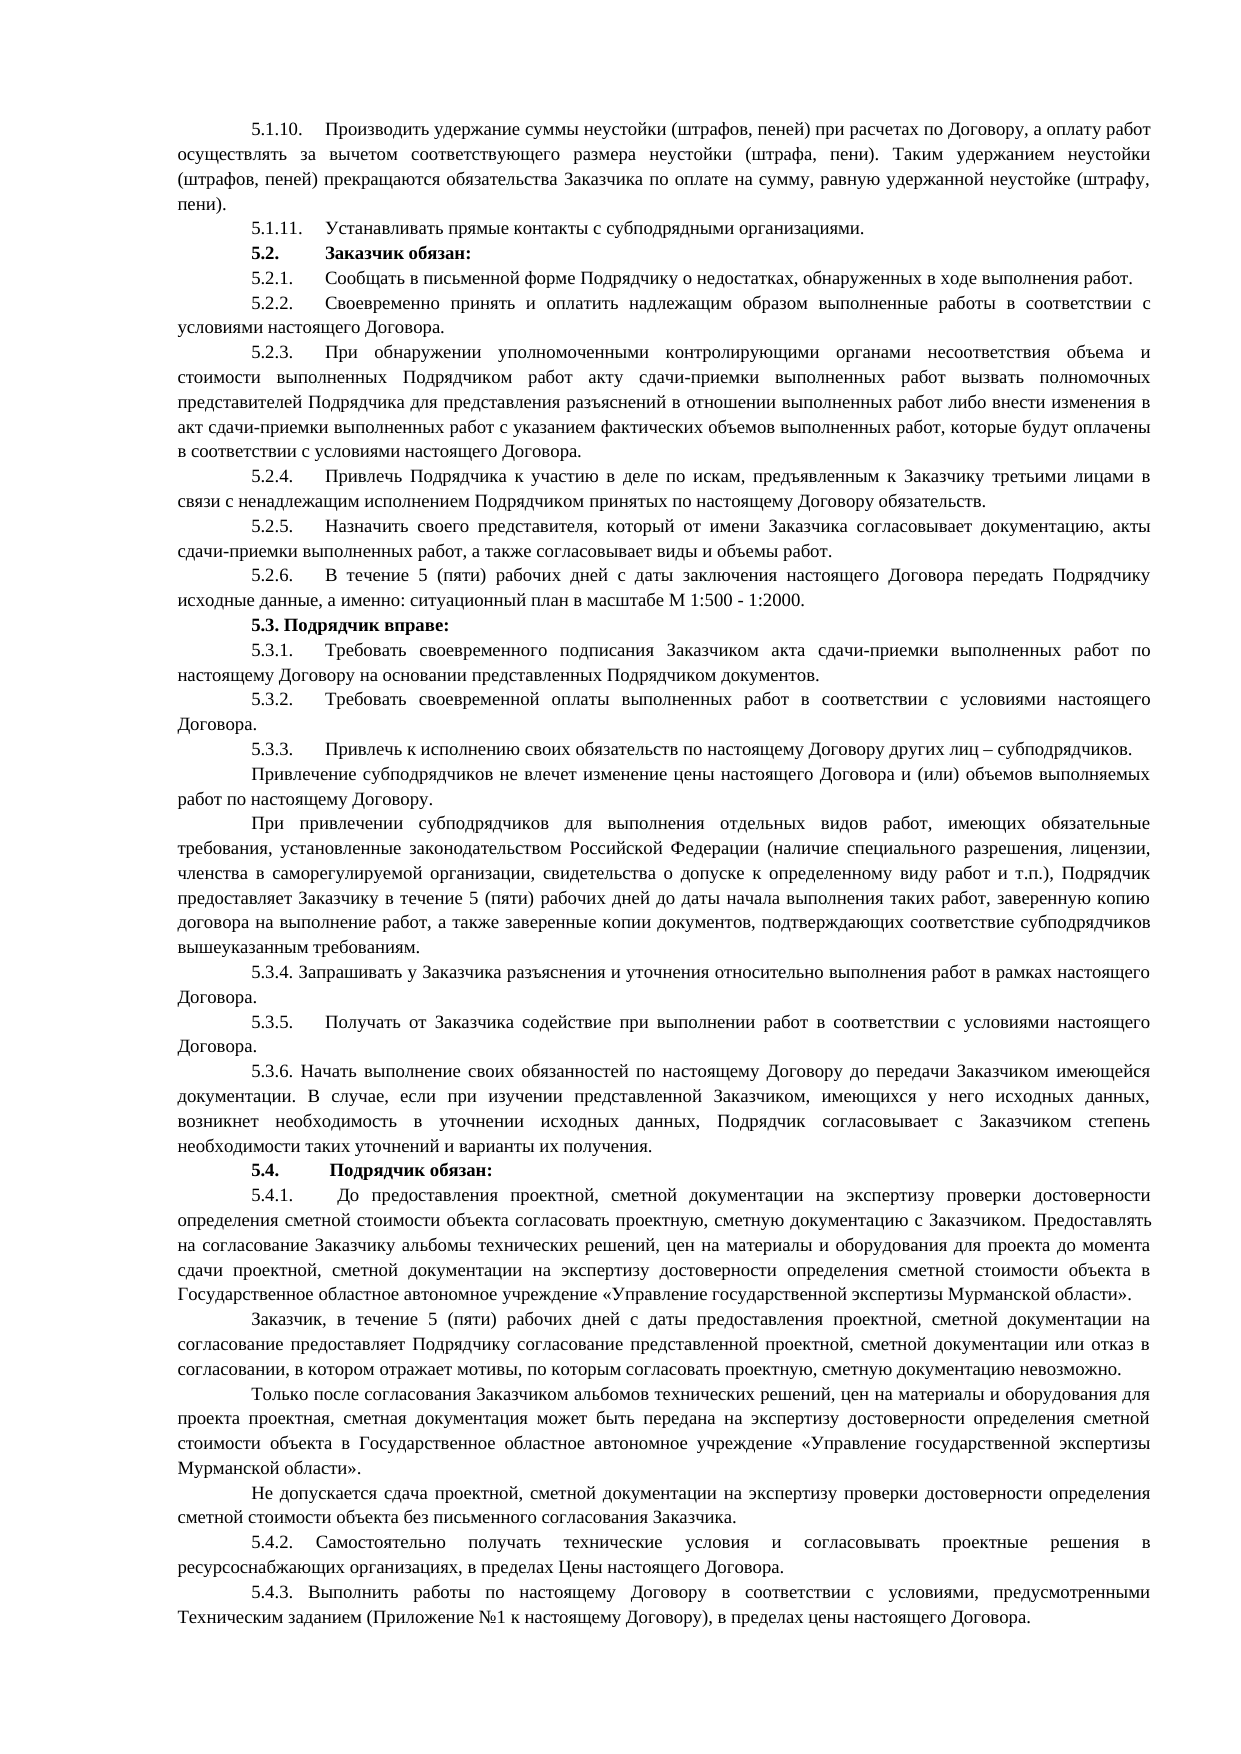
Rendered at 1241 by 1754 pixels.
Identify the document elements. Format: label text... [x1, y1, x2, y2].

list Привлечь Подрядчика к участию в деле по искам, предъявленным к Заказчику третьими лицами в связи с ненадлежащим исполнением Подрядчиком принятых по настоящему Договору обязательств. [177, 465, 1152, 512]
list Привлечь к исполнению своих обязательств по настоящему Договору других лиц – субподрядчиков. [177, 738, 1152, 759]
list Устанавливать прямые контакты с субподрядными организациями. [177, 217, 1152, 239]
list Своевременно принять и оплатить надлежащим образом выполненные работы в соответствии с условиями настоящего Договора. [177, 292, 1152, 338]
text Не допускается сдача проектной, сметной документации на экспертизу проверки достоверности определения сметной стоимости объекта без письменного согласования Заказчика. [177, 1482, 1152, 1528]
list При обнаружении уполномоченными контролирующими органами несоответствия объема и стоимости выполненных Подрядчиком работ акту сдачи-приемки выполненных работ вызвать полномочных представителей Подрядчика для представления разъяснений в отношении выполненных работ либо внести изменения в акт сдачи-приемки выполненных работ с указанием фактических объемов выполненных работ, которые будут оплачены в соответствии с условиями настоящего Договора. [177, 341, 1152, 462]
text Только после согласования Заказчиком альбомов технических решений, цен на материалы и оборудования для проекта проектная, сметная документация может быть передана на экспертизу достоверности определения сметной стоимости объекта в Государственное областное автономное учреждение «Управление государственной экспертизы Мурманской области». [177, 1382, 1152, 1478]
text 5.4.3. Выполнить работы по настоящему Договору в соответствии с условиями, предусмотренными Техническим заданием (Приложение №1 к настоящему Договору), в пределах цены настоящего Договора. [177, 1581, 1152, 1627]
text Заказчик, в течение 5 (пяти) рабочих дней с даты предоставления проектной, сметной документации на согласование предоставляет Подрядчику согласование представленной проектной, сметной документации или отказ в согласовании, в котором отражает мотивы, по которым согласовать проектную, сметную документацию невозможно. [177, 1308, 1152, 1379]
list Сообщать в письменной форме Подрядчику о недостатках, обнаруженных в ходе выполнения работ. [177, 267, 1152, 288]
text 5.3.4. Запрашивать у Заказчика разъяснения и уточнения относительно выполнения работ в рамках настоящего Договора. [177, 961, 1152, 1007]
list Производить удержание суммы неустойки (штрафов, пеней) при расчетах по Договору, а оплату работ осуществлять за вычетом соответствующего размера неустойки (штрафа, пени). Таким удержанием неустойки (штрафов, пеней) прекращаются обязательства Заказчика по оплате на сумму, равную удержанной неустойке (штрафу, пени). [177, 118, 1152, 214]
text При привлечении субподрядчиков для выполнения отдельных видов работ, имеющих обязательные требования, установленные законодательством Российской Федерации (наличие специального разрешения, лицензии, членства в саморегулируемой организации, свидетельства о допуске к определенному виду работ и т.п.), Подрядчик предоставляет Заказчику в течение 5 (пяти) рабочих дней до даты начала выполнения таких работ, заверенную копию договора на выполнение работ, а также заверенные копии документов, подтверждающих соответствие субподрядчиков вышеуказанным требованиям. [177, 812, 1152, 958]
list Требовать своевременной оплаты выполненных работ в соответствии с условиями настоящего Договора. [177, 688, 1152, 735]
list Требовать своевременного подписания Заказчиком акта сдачи-приемки выполненных работ по настоящему Договору на основании представленных Подрядчиком документов. [177, 639, 1152, 685]
text 5.3.6. Начать выполнение своих обязанностей по настоящему Договору до передачи Заказчиком имеющейся документации. В случае, если при изучении представленной Заказчиком, имеющихся у него исходных данных, возникнет необходимость в уточнении исходных данных, Подрядчик согласовывает с Заказчиком степень необходимости таких уточнений и варианты их получения. [177, 1060, 1152, 1156]
text 5.4.1. До предоставления проектной, сметной документации на экспертизу проверки достоверности определения сметной стоимости объекта согласовать проектную, сметную документацию с Заказчиком. Предоставлять на согласование Заказчику альбомы технических решений, цен на материалы и оборудования для проекта до момента сдачи проектной, сметной документации на экспертизу достоверности определения сметной стоимости объекта в Государственное областное автономное учреждение «Управление государственной экспертизы Мурманской области». [177, 1184, 1152, 1305]
list В течение 5 (пяти) рабочих дней с даты заключения настоящего Договора передать Подрядчику исходные данные, а именно: ситуационный план в масштабе М 1:500 - 1:2000. [177, 564, 1152, 611]
text 5.4. Подрядчик обязан: [177, 1159, 1152, 1181]
text 5.3. Подрядчик вправе: [177, 614, 1152, 636]
text 5.4.2. Самостоятельно получать технические условия и согласовывать проектные решения в ресурсоснабжающих организациях, в пределах Цены настоящего Договора. [177, 1531, 1152, 1578]
text 5.3.5. Получать от Заказчика содействие при выполнении работ в соответствии с условиями настоящего Договора. [177, 1011, 1152, 1057]
list Назначить своего представителя, который от имени Заказчика согласовывает документацию, акты сдачи-приемки выполненных работ, а также согласовывает виды и объемы работ. [177, 515, 1152, 561]
text Привлечение субподрядчиков не влечет изменение цены настоящего Договора и (или) объемов выполняемых работ по настоящему Договору. [177, 763, 1152, 809]
list Заказчик обязан: [177, 242, 1152, 264]
